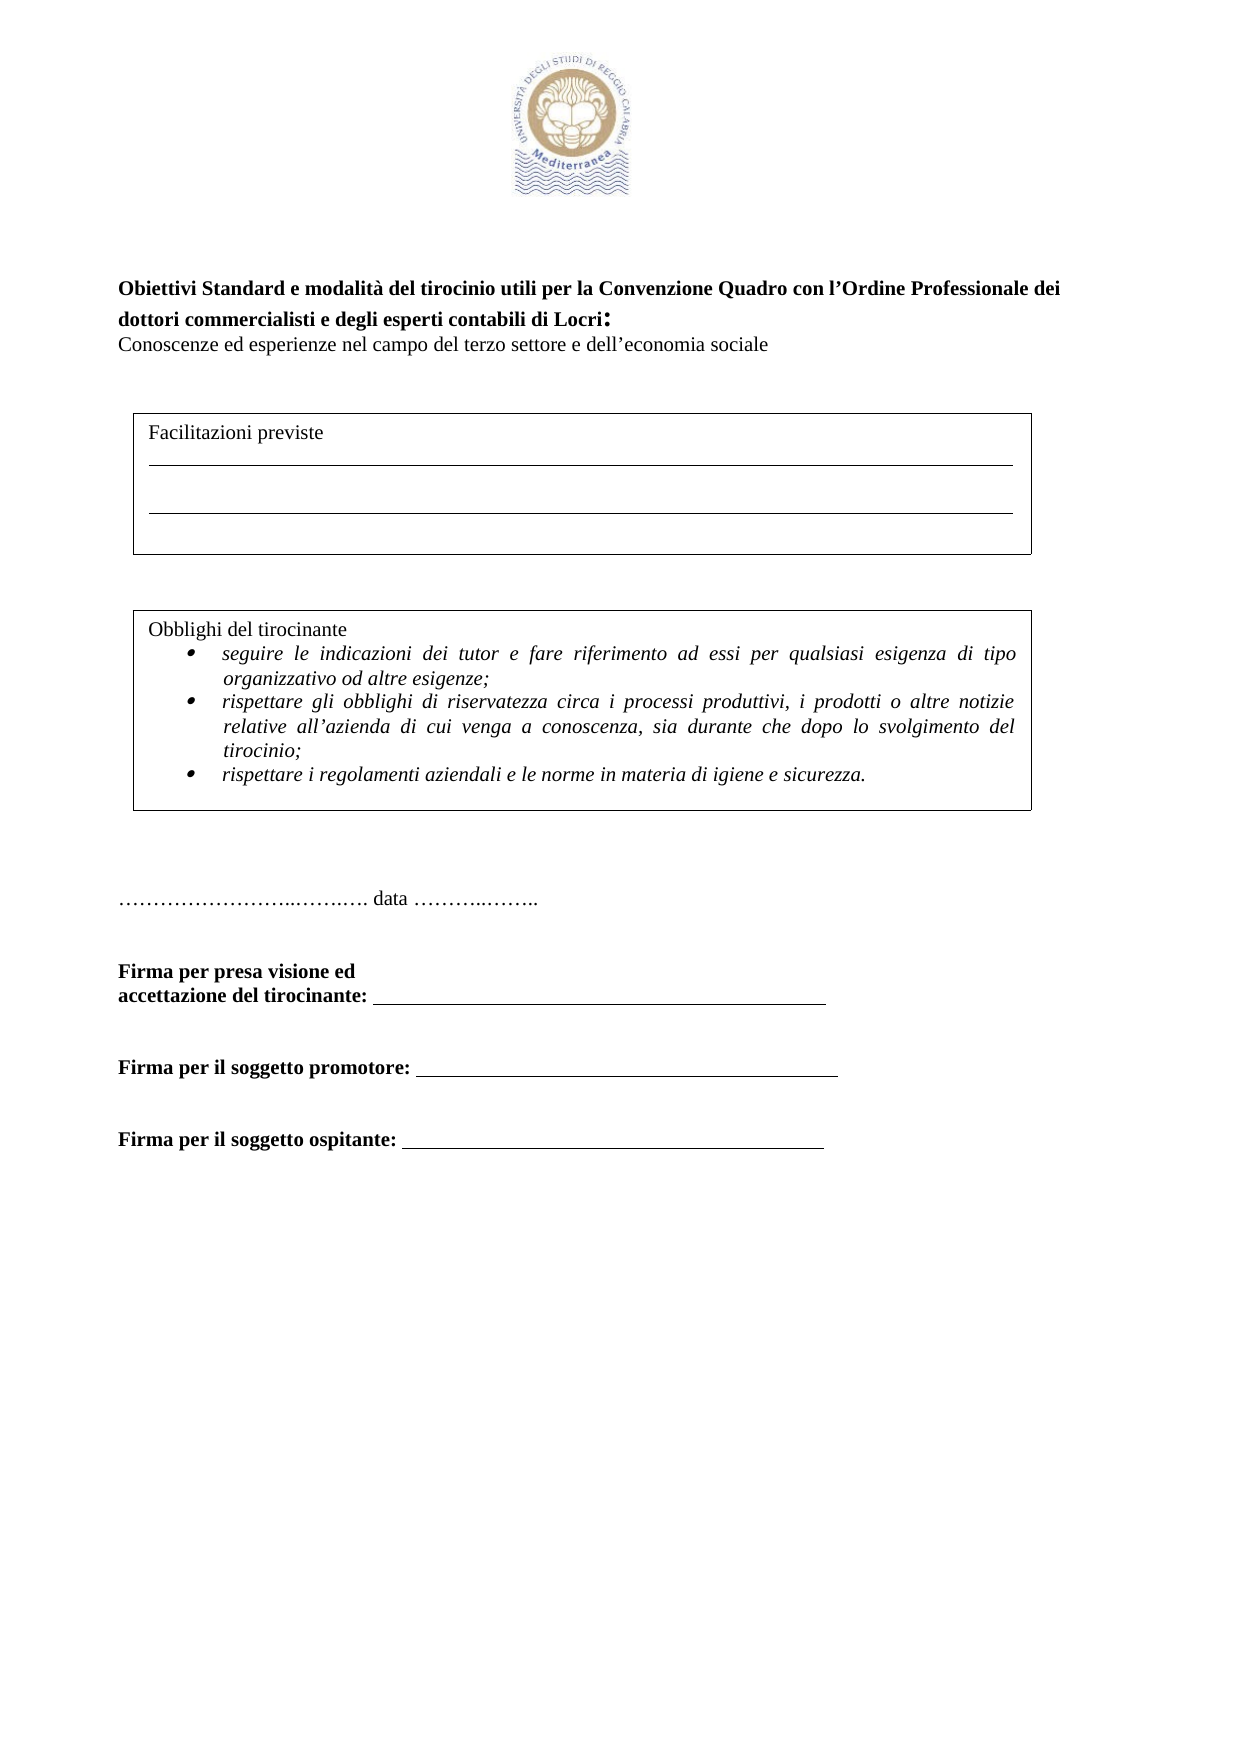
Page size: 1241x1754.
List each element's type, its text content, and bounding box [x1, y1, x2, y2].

subtitle Obiettivi Standard e modalità del tirocinio utili per la Convenzione Quadro con l’Ordine Professionale dei dottori commercialisti e degli esperti contabili di Locri: [118, 275, 1064, 333]
text Conoscenze ed esperienze nel campo del terzo settore e dell’economia sociale [118, 333, 1073, 356]
text accettazione del tirocinante: [118, 983, 1073, 1007]
picture [511, 52, 632, 197]
subtitle Firma per presa visione ed [118, 959, 1073, 983]
text ……………………..…….…. data ………..…….. [118, 886, 1073, 910]
text Firma per il soggetto ospitante: [118, 1127, 1073, 1151]
subtitle Firma per il soggetto promotore: [118, 1055, 1073, 1079]
